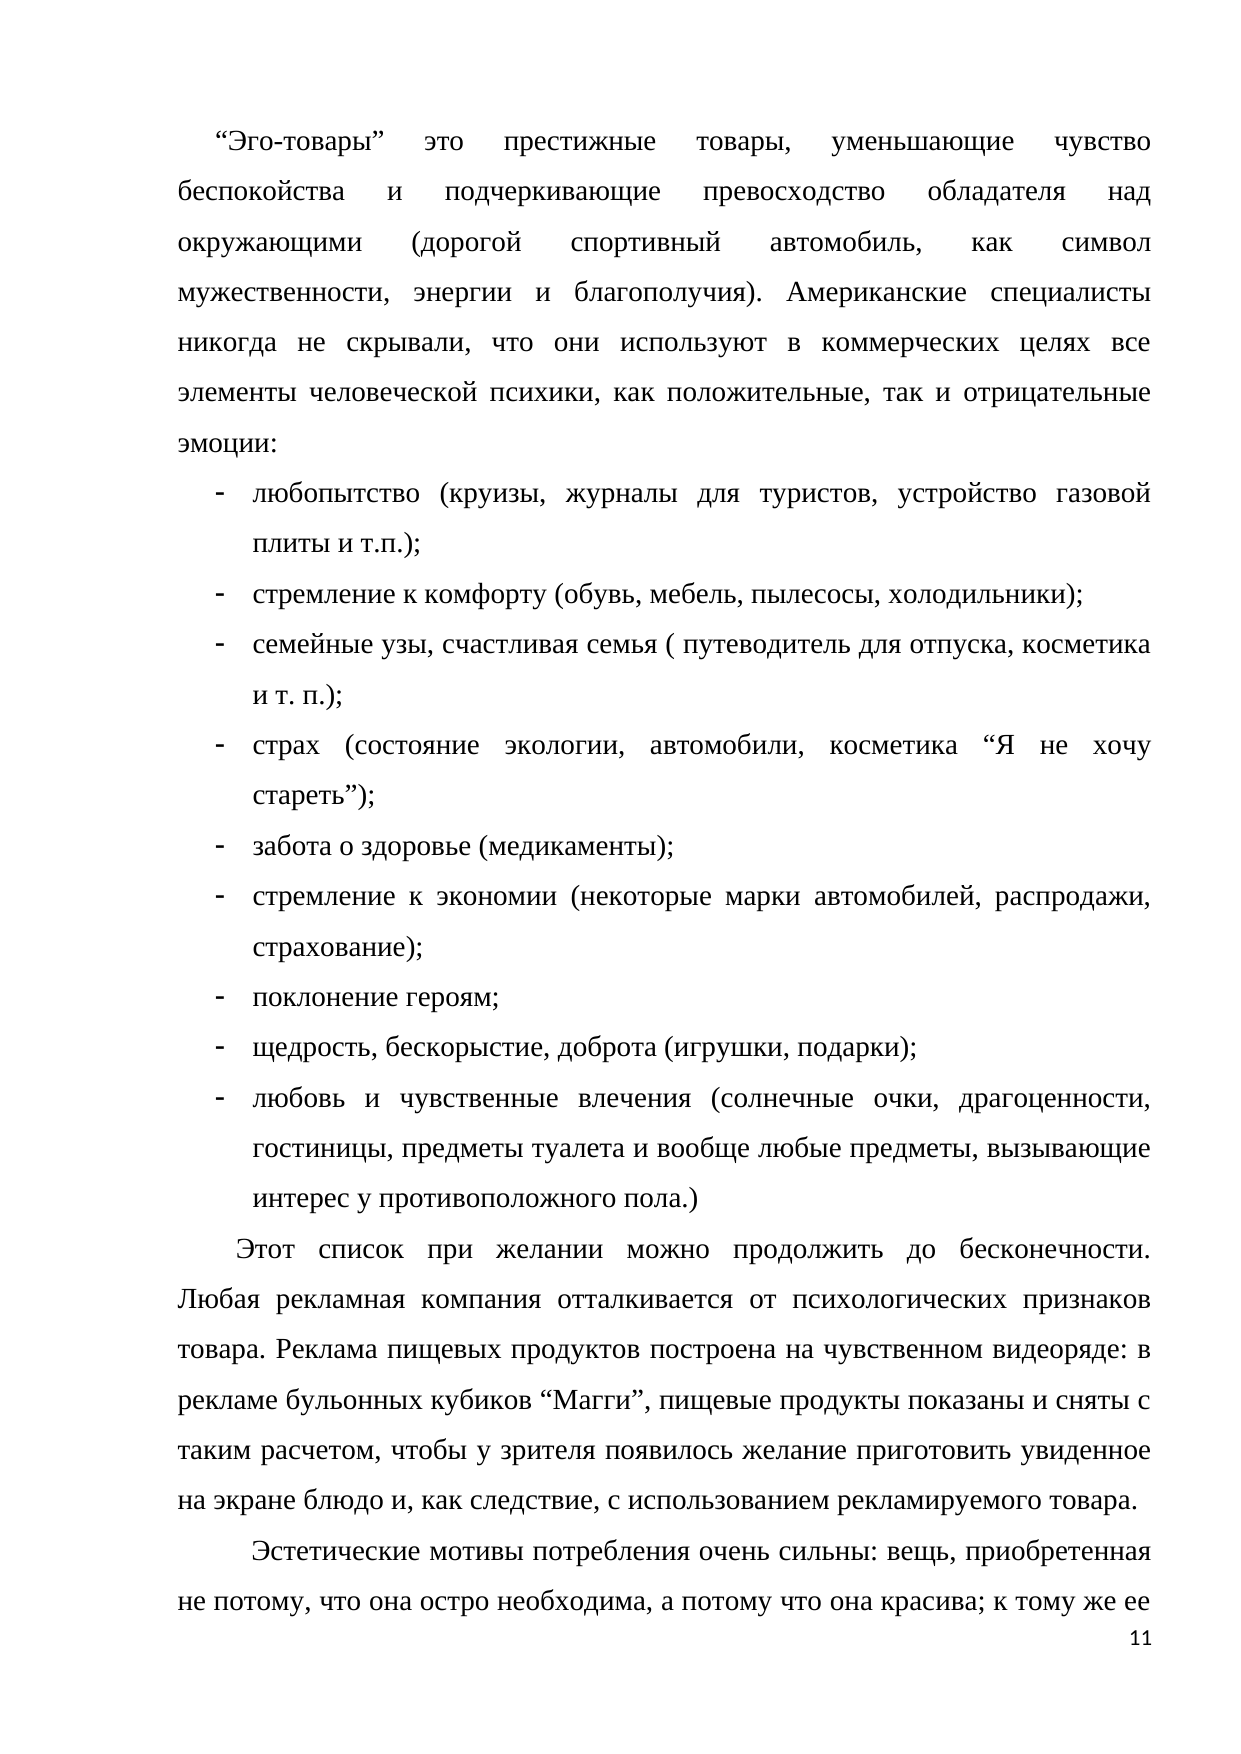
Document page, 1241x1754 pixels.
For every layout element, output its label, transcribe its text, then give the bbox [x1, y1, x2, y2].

list поклонение героям; [215, 979, 1152, 1013]
list стремление к комфорту (обувь, мебель, пылесосы, холодильники); [215, 576, 1152, 609]
list семейные узы, счастливая семья ( путеводитель для отпуска, косметика и т. п.); [215, 626, 1152, 710]
text Этот список при желании можно продолжить до бесконечности. Любая рекламная компания отталкивается от психологических признаков товара. Реклама пищевых продуктов построена на чувственном видеоряде: в рекламе бульонных кубиков “Магги”, пищевые продукты показаны и сняты с таким расчетом, чтобы у зрителя появилось желание приготовить увиденное на экране блюдо и, как следствие, с использованием рекламируемого товара. [177, 1231, 1152, 1516]
text “Эго-товары” это престижные товары, уменьшающие чувство беспокойства и подчеркивающие превосходство обладателя над окружающими (дорогой спортивный автомобиль, как символ мужественности, энергии и благополучия). Американские специалисты никогда не скрывали, что они используют в коммерческих целях все элементы человеческой психики, как положительные, так и отрицательные эмоции: [177, 123, 1152, 458]
list любовь и чувственные влечения (солнечные очки, драгоценности, гостиницы, предметы туалета и вообще любые предметы, вызывающие интерес у противоположного пола.) [215, 1080, 1152, 1214]
list забота о здоровье (медикаменты); [215, 828, 1152, 861]
list страх (состояние экологии, автомобили, косметика “Я не хочу стареть”); [215, 727, 1152, 811]
list любопытство (круизы, журналы для туристов, устройство газовой плиты и т.п.); [215, 475, 1152, 559]
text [177, 1533, 1152, 1617]
list стремление к экономии (некоторые марки автомобилей, распродажи, страхование); [215, 878, 1152, 962]
list щедрость, бескорыстие, доброта (игрушки, подарки); [215, 1029, 1152, 1063]
